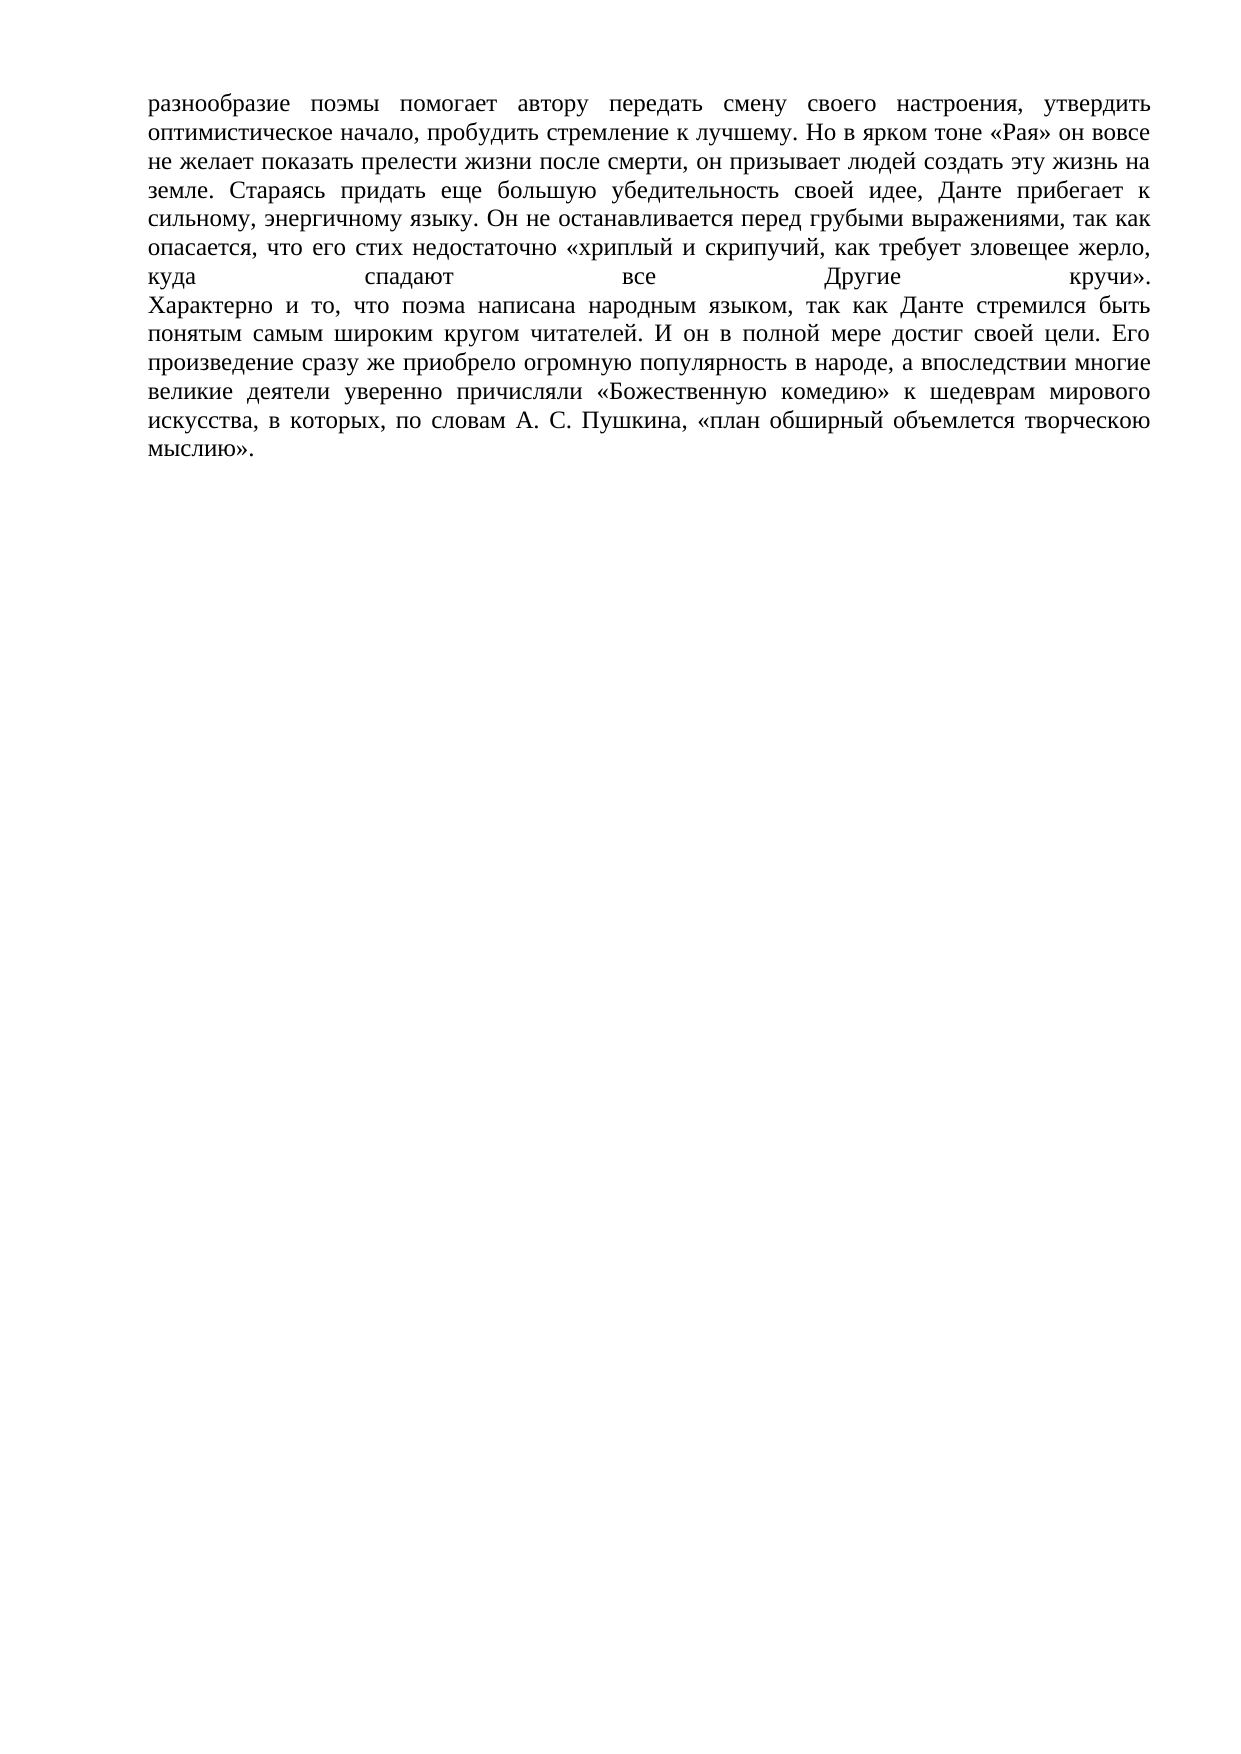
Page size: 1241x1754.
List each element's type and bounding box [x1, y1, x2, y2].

text [148, 88, 1152, 462]
